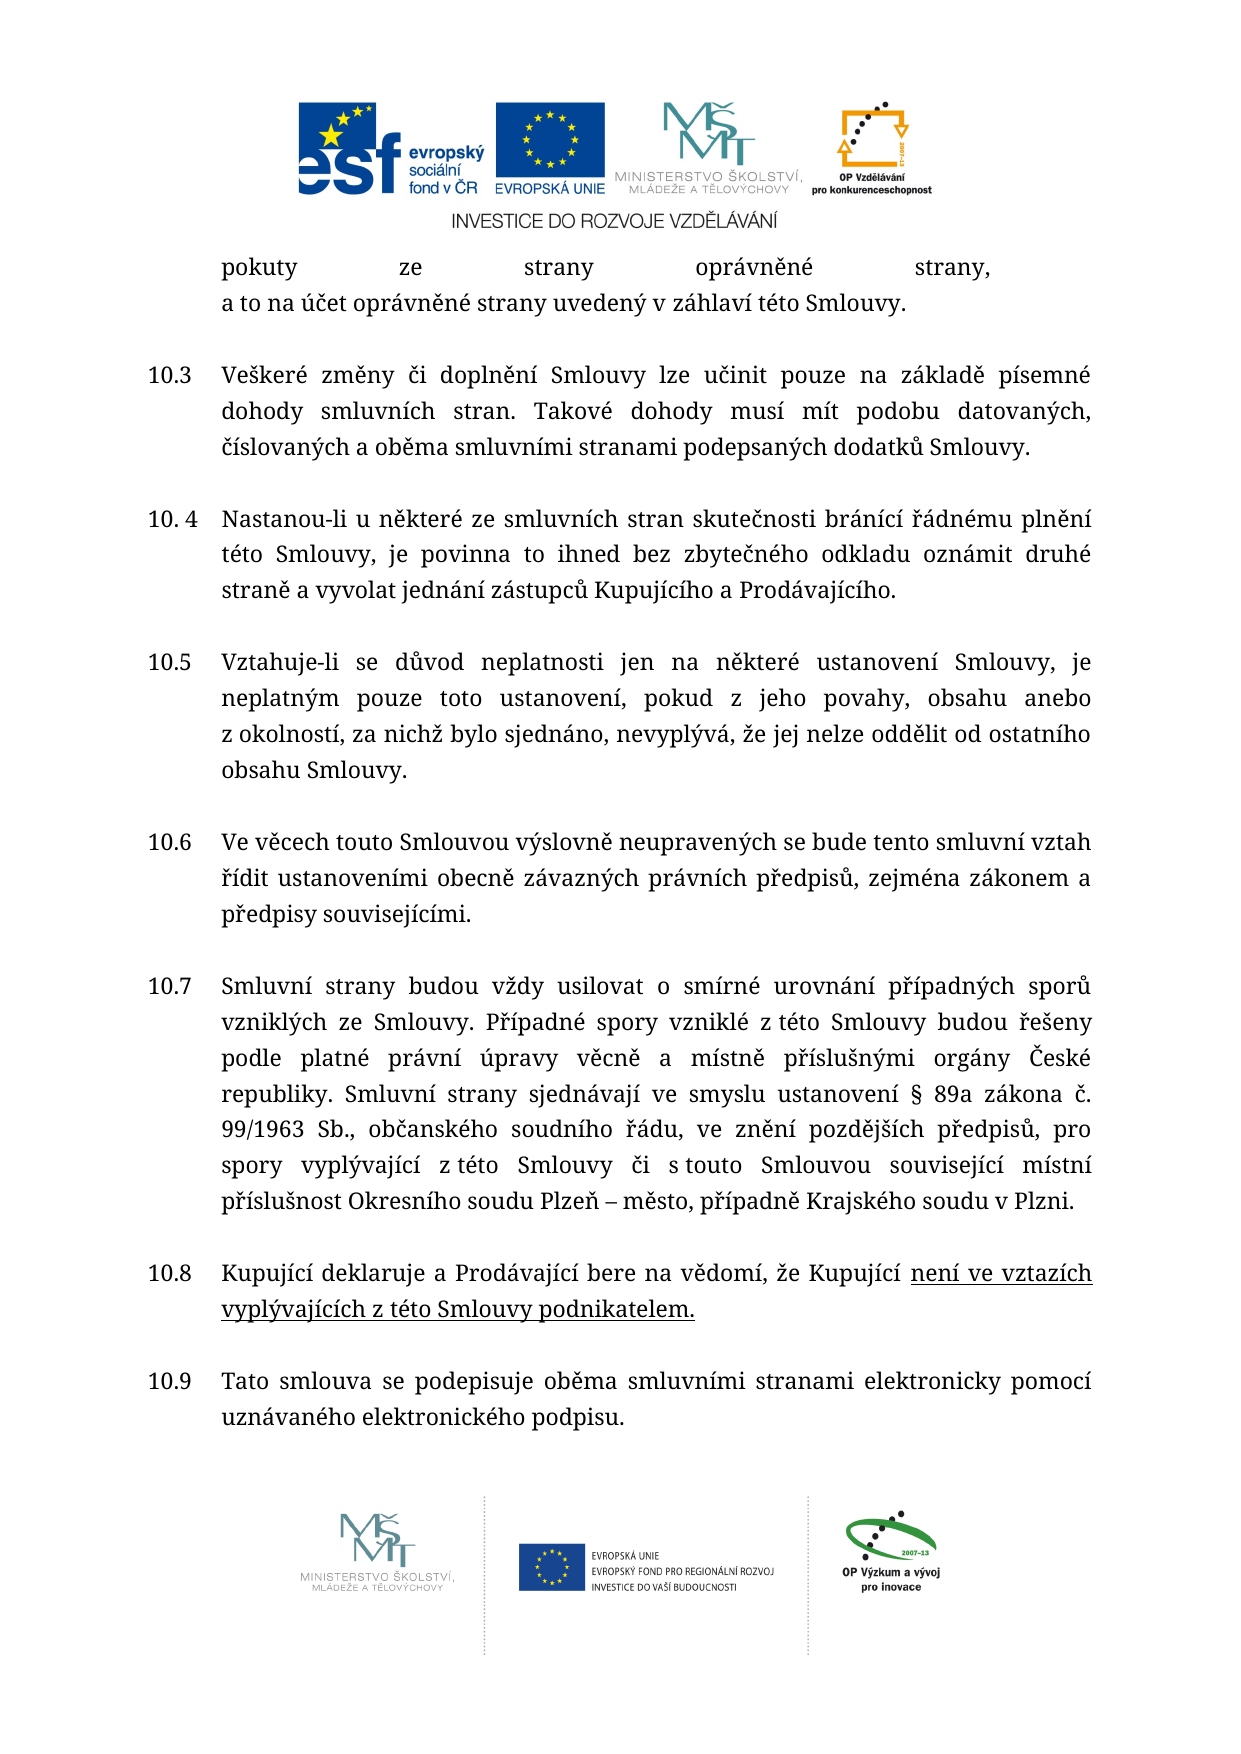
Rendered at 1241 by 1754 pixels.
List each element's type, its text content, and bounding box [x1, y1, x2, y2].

text 10.8 Kupující deklaruje a Prodávající bere na vědomí, že Kupující není ve vztazích vyplývajících z této Smlouvy podnikatelem. [148, 1257, 1093, 1324]
text 10.6 Ve věcech touto Smlouvou výslovně neupravených se bude tento smluvní vztah řídit ustanoveními obecně závazných právních předpisů, zejména zákonem a předpisy souvisejícími. [148, 826, 1093, 929]
picture [265, 73, 975, 251]
text 10.7 Smluvní strany budou vždy usilovat o smírné urovnání případných sporů vzniklých ze Smlouvy. Případné spory vzniklé z této Smlouvy budou řešeny podle platné právní úpravy věcně a místně příslušnými orgány České republiky. Smluvní strany sjednávají ve smyslu ustanovení § 89a zákona č. 99/1963 Sb., občanského soudního řádu, ve znění pozdějších předpisů, pro spory vyplývající z této Smlouvy či s touto Smlouvou související místní příslušnost Okresního soudu Plzeň – město, případně Krajského soudu v Plzni. [148, 970, 1093, 1217]
text 10. 4 Nastanou-li u některé ze smluvních stran skutečnosti bránící řádnému plnění této Smlouvy, je povinna to ihned bez zbytečného odkladu oznámit druhé straně a vyvolat jednání zástupců Kupujícího a Prodávajícího. [148, 502, 1093, 606]
text 10.9 Tato smlouva se podepisuje oběma smluvními stranami elektronicky pomocí uznávaného elektronického podpisu. [148, 1365, 1093, 1432]
picture [265, 1470, 975, 1681]
text 10.3 Veškeré změny či doplnění Smlouvy lze učinit pouze na základě písemné dohody smluvních stran. Takové dohody musí mít podobu datovaných, číslovaných a oběma smluvními stranami podepsaných dodatků Smlouvy. [148, 359, 1093, 462]
text 10.5 Vztahuje-li se důvod neplatnosti jen na některé ustanovení Smlouvy, je neplatným pouze toto ustanovení, pokud z jeho povahy, obsahu anebo z okolností, za nichž bylo sjednáno, nevyplývá, že jej nelze oddělit od ostatního obsahu Smlouvy. [148, 646, 1093, 785]
